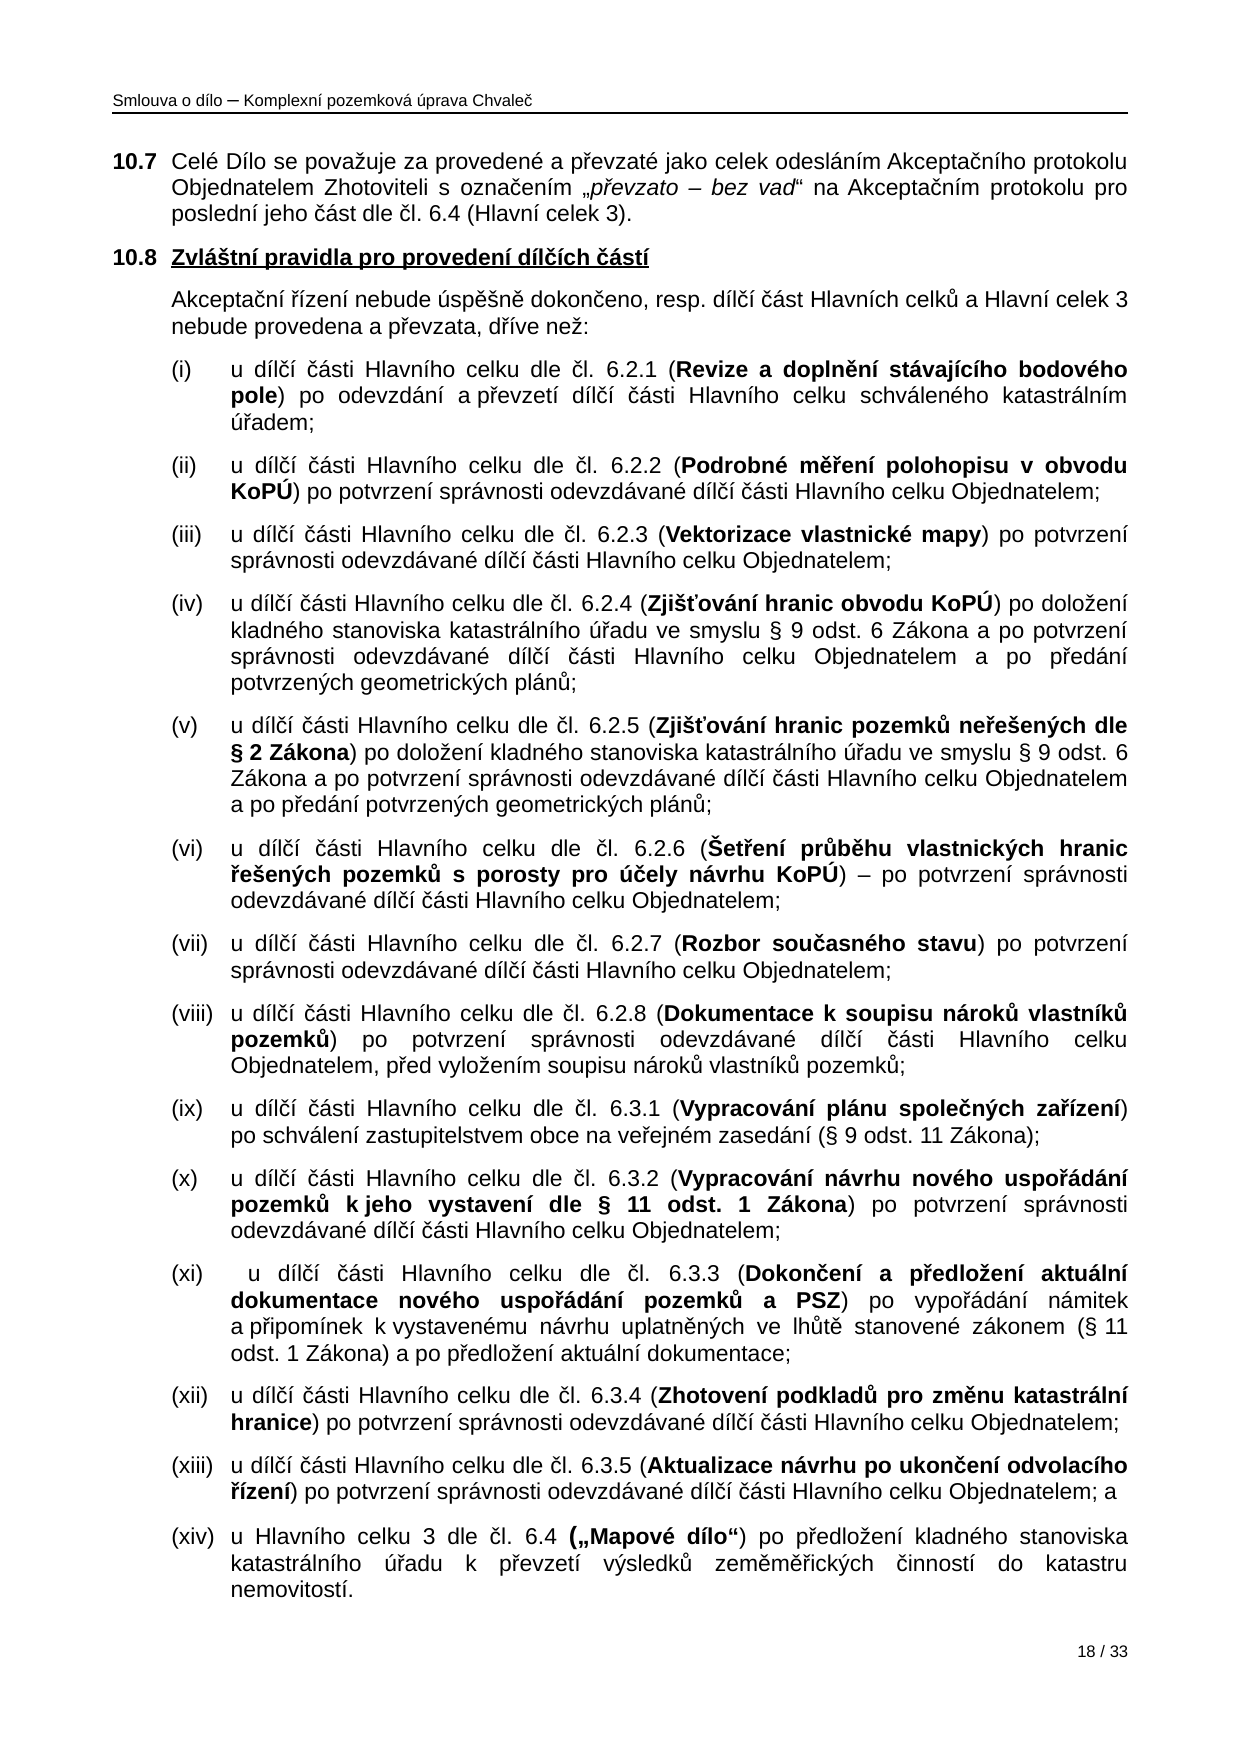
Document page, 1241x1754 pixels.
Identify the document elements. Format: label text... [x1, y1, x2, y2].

list u dílčí části Hlavního celku dle čl. 6.3.5 (Aktualizace návrhu po ukončení odvolacího řízení) po potvrzení správnosti odevzdávané dílčí části Hlavního celku Objednatelem; a [171, 1452, 1128, 1504]
list u dílčí části Hlavního celku dle čl. 6.3.2 (Vypracování návrhu nového uspořádání pozemků k jeho vystavení dle § 11 odst. 1 Zákona) po potvrzení správnosti odevzdávané dílčí části Hlavního celku Objednatelem; [171, 1165, 1128, 1244]
list u dílčí části Hlavního celku dle čl. 6.3.4 (Zhotovení podkladů pro změnu katastrální hranice) po potvrzení správnosti odevzdávané dílčí části Hlavního celku Objednatelem; [171, 1382, 1128, 1435]
list u dílčí části Hlavního celku dle čl. 6.3.3 (Dokončení a předložení aktuální dokumentace nového uspořádání pozemků a PSZ) po vypořádání námitek a připomínek k vystavenému návrhu uplatněných ve lhůtě stanovené zákonem (§ 11 odst. 1 Zákona) a po předložení aktuální dokumentace; [171, 1260, 1128, 1366]
list u dílčí části Hlavního celku dle čl. 6.2.8 (Dokumentace k soupisu nároků vlastníků pozemků) po potvrzení správnosti odevzdávané dílčí části Hlavního celku Objednatelem, před vyložením soupisu nároků vlastníků pozemků; [171, 999, 1128, 1079]
text Zvláštní pravidla pro provedení dílčích částí [112, 243, 1128, 270]
text Celé Dílo se považuje za provedené a převzaté jako celek odesláním Akceptačního protokolu Objednatelem Zhotoviteli s označením „převzato – bez vad“ na Akceptačním protokolu pro poslední jeho část dle čl. 6.4 (Hlavní celek 3). [112, 148, 1128, 227]
list u dílčí části Hlavního celku dle čl. 6.2.5 (Zjišťování hranic pozemků neřešených dle § 2 Zákona) po doložení kladného stanoviska katastrálního úřadu ve smyslu § 9 odst. 6 Zákona a po potvrzení správnosti odevzdávané dílčí části Hlavního celku Objednatelem a po předání potvrzených geometrických plánů; [171, 712, 1128, 818]
list u Hlavního celku 3 dle čl. 6.4 („Mapové dílo“) po předložení kladného stanoviska katastrálního úřadu k převzetí výsledků zeměměřických činností do katastru nemovitostí. [171, 1521, 1128, 1603]
list Akceptační řízení nebude úspěšně dokončeno, resp. dílčí část Hlavních celků a Hlavní celek 3 nebude provedena a převzata, dříve než: [171, 286, 1128, 339]
list u dílčí části Hlavního celku dle čl. 6.2.1 (Revize a doplnění stávajícího bodového pole) po odevzdání a převzetí dílčí části Hlavního celku schváleného katastrálním úřadem; [171, 356, 1128, 435]
list u dílčí části Hlavního celku dle čl. 6.2.7 (Rozbor současného stavu) po potvrzení správnosti odevzdávané dílčí části Hlavního celku Objednatelem; [171, 930, 1128, 983]
list u dílčí části Hlavního celku dle čl. 6.3.1 (Vypracování plánu společných zařízení) po schválení zastupitelstvem obce na veřejném zasedání (§ 9 odst. 11 Zákona); [171, 1095, 1128, 1148]
list u dílčí části Hlavního celku dle čl. 6.2.6 (Šetření průběhu vlastnických hranic řešených pozemků s porosty pro účely návrhu KoPÚ) – po potvrzení správnosti odevzdávané dílčí části Hlavního celku Objednatelem; [171, 834, 1128, 913]
list u dílčí části Hlavního celku dle čl. 6.2.3 (Vektorizace vlastnické mapy) po potvrzení správnosti odevzdávané dílčí části Hlavního celku Objednatelem; [171, 521, 1128, 574]
list u dílčí části Hlavního celku dle čl. 6.2.4 (Zjišťování hranic obvodu KoPÚ) po doložení kladného stanoviska katastrálního úřadu ve smyslu § 9 odst. 6 Zákona a po potvrzení správnosti odevzdávané dílčí části Hlavního celku Objednatelem a po předání potvrzených geometrických plánů; [171, 590, 1128, 696]
list u dílčí části Hlavního celku dle čl. 6.2.2 (Podrobné měření polohopisu v obvodu KoPÚ) po potvrzení správnosti odevzdávané dílčí části Hlavního celku Objednatelem; [171, 452, 1128, 504]
